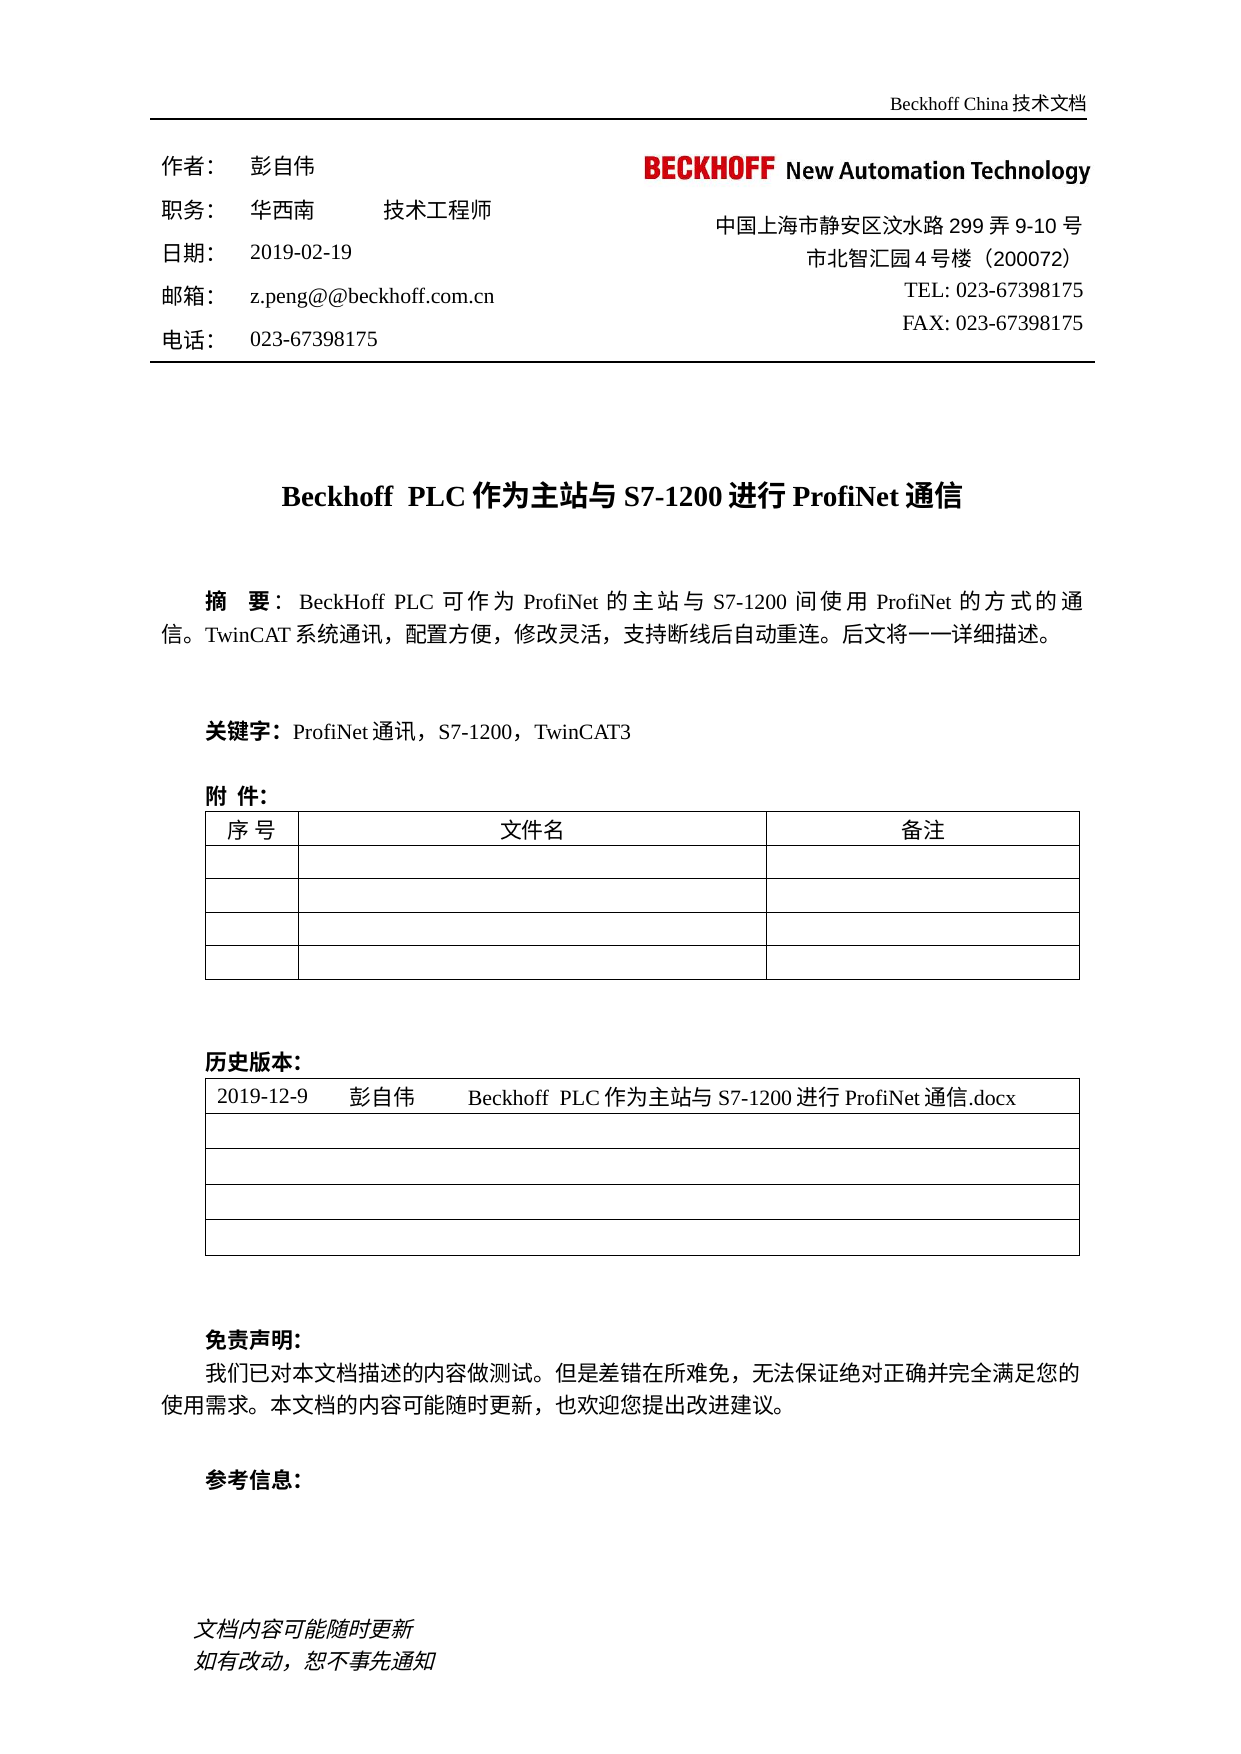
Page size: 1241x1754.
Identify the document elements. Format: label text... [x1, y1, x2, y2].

table_cell 技术工程师 [372, 187, 622, 230]
table_cell 日期： [150, 230, 239, 273]
table_cell 关键字：ProfiNet通讯，S7-1200，TwinCAT3 [150, 681, 1094, 746]
table_cell 2019-02-19 [239, 230, 622, 273]
table_cell 历史版本： [150, 1013, 1094, 1288]
picture [633, 143, 1095, 194]
table_cell 职务： [150, 187, 239, 230]
table_header 作者： [150, 144, 239, 187]
table_header 中国上海市静安区汶水路 299 弄 9-10 号 市北智汇园4号楼（200072） TEL: 023-67398175 FAX: 023-67398175 [622, 144, 1094, 361]
table_cell 电话： [150, 317, 239, 361]
table_header 彭自伟 [239, 144, 622, 187]
table_cell 华西南 [239, 187, 372, 230]
table_cell 附 件： [150, 746, 1094, 1012]
table_cell 参考信息： [150, 1455, 1094, 1567]
table_cell z.peng@@beckhoff.com.cn [239, 274, 622, 317]
table_header Beckhoff PLC作为主站与S7-1200进行ProfiNet通信 [150, 363, 1094, 551]
table_cell 摘 要：BeckHoff PLC可作为ProfiNet的主站与S7-1200间使用ProfiNet的方式的通信。TwinCAT系统通讯，配置方便，修改灵活，支持断线后自动重连。后文将一一详细描述。 [150, 551, 1094, 681]
table_cell 免责声明： 我们已对本文档描述的内容做测试。但是差错在所难免，无法保证绝对正确并完全满足您的使用需求。本文档的内容可能随时更新，也欢迎您提出改进建议。 [150, 1288, 1094, 1455]
table_cell 邮箱： [150, 274, 239, 317]
table_cell 023-67398175 [239, 317, 622, 361]
